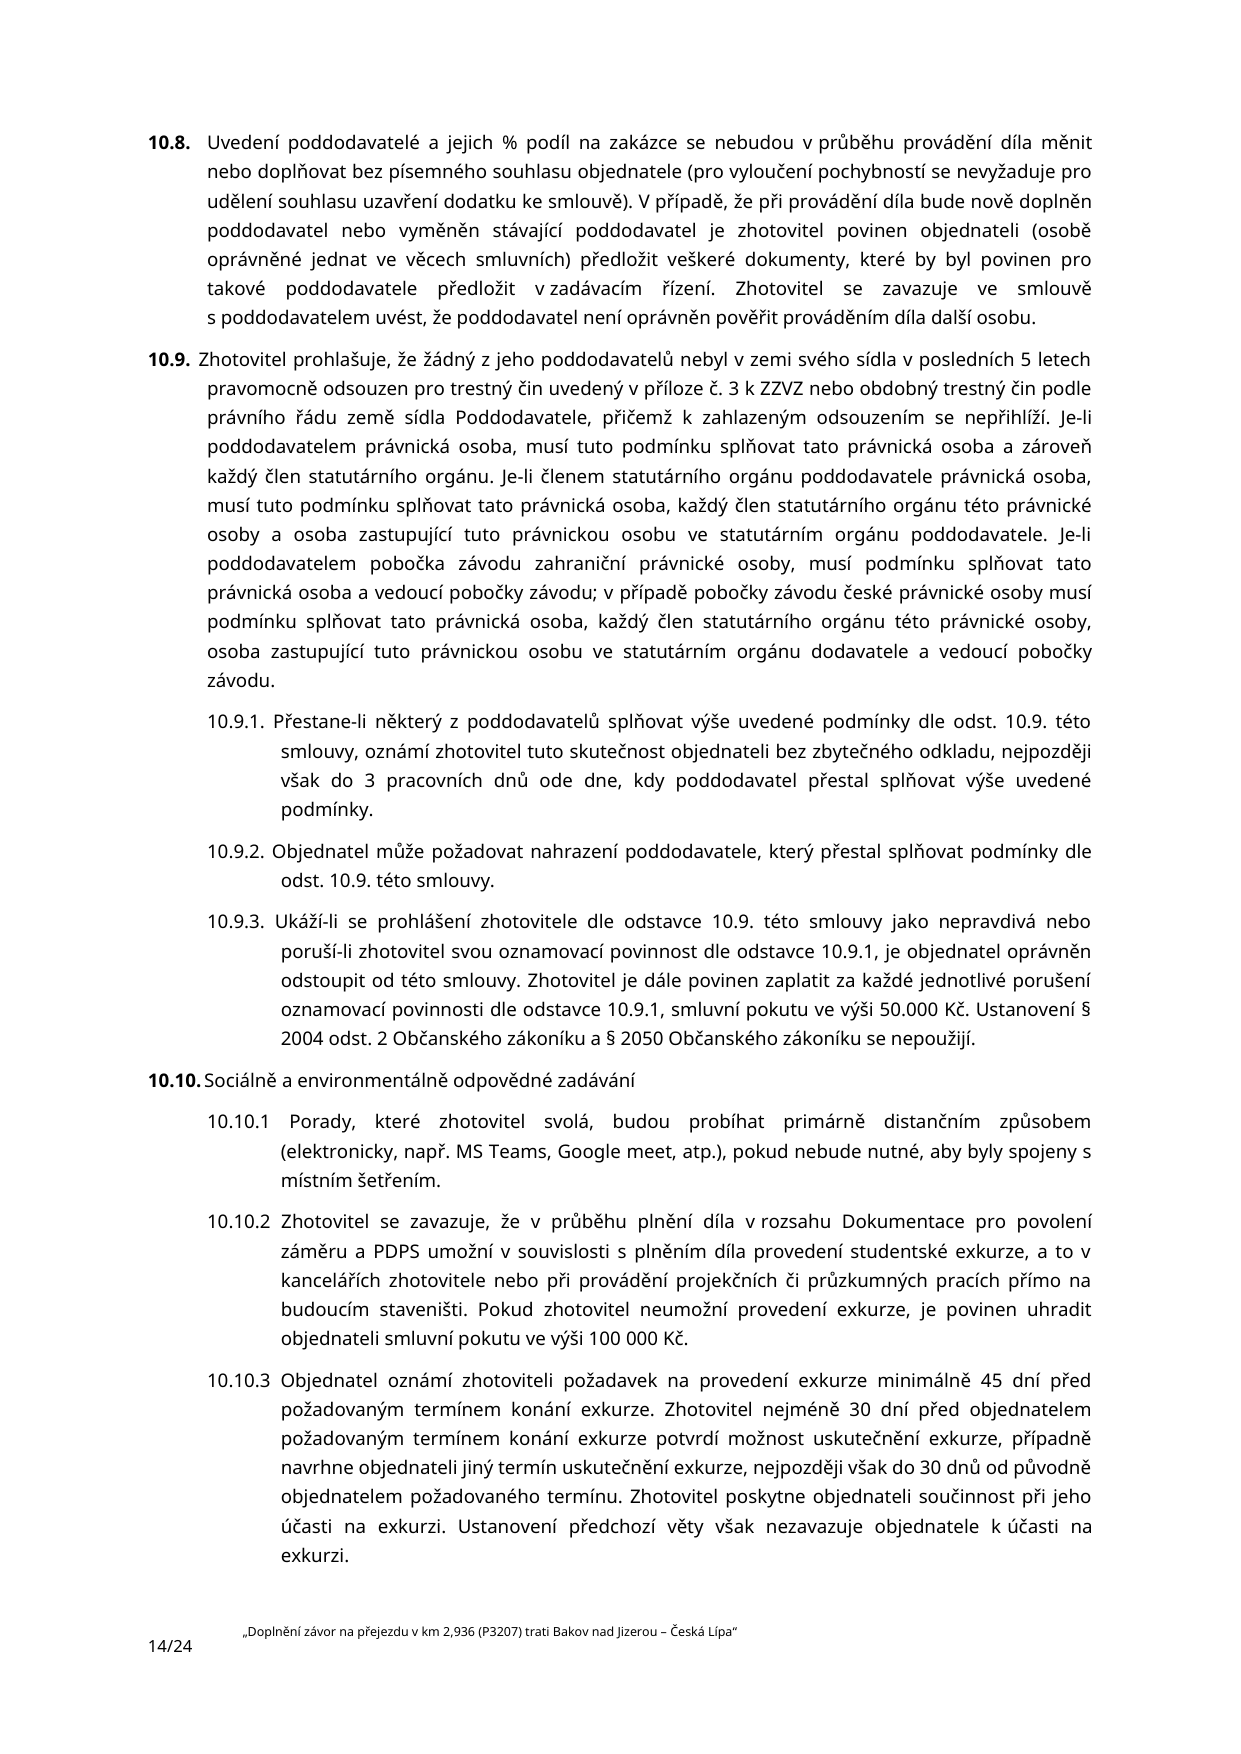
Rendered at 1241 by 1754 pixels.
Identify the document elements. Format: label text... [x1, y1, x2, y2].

text 10.10.2 Zhotovitel se zavazuje, že v průběhu plnění díla v rozsahu Dokumentace pro povolení záměru a PDPS umožní v souvislosti s plněním díla provedení studentské exkurze, a to v kancelářích zhotovitele nebo při provádění projekčních či průzkumných pracích přímo na budoucím staveništi. Pokud zhotovitel neumožní provedení exkurze, je povinen uhradit objednateli smluvní pokutu ve výši 100 000 Kč. [207, 1206, 1092, 1351]
text 10.10.3 Objednatel oznámí zhotoviteli požadavek na provedení exkurze minimálně 45 dní před požadovaným termínem konání exkurze. Zhotovitel nejméně 30 dní před objednatelem požadovaným termínem konání exkurze potvrdí možnost uskutečnění exkurze, případně navrhne objednateli jiný termín uskutečnění exkurze, nejpozději však do 30 dnů od původně objednatelem požadovaného termínu. Zhotovitel poskytne objednateli součinnost při jeho účasti na exkurzi. Ustanovení předchozí věty však nezavazuje objednatele k účasti na exkurzi. [207, 1364, 1092, 1568]
text 10.9.2. Objednatel může požadovat nahrazení poddodavatele, který přestal splňovat podmínky dle odst. 10.9. této smlouvy. [207, 835, 1092, 893]
text 10.10.1 Porady, které zhotovitel svolá, budou probíhat primárně distančním způsobem (elektronicky, např. MS Teams, Google meet, atp.), pokud nebude nutné, aby byly spojeny s místním šetřením. [207, 1106, 1092, 1193]
text 10.9.1. Přestane-li některý z poddodavatelů splňovat výše uvedené podmínky dle odst. 10.9. této smlouvy, oznámí zhotovitel tuto skutečnost objednateli bez zbytečného odkladu, nejpozději však do 3 pracovních dnů ode dne, kdy poddodavatel přestal splňovat výše uvedené podmínky. [207, 706, 1092, 822]
text 10.8. Uvedení poddodavatelé a jejich % podíl na zakázce se nebudou v průběhu provádění díla měnit nebo doplňovat bez písemného souhlasu objednatele (pro vyloučení pochybností se nevyžaduje pro udělení souhlasu uzavření dodatku ke smlouvě). V případě, že při provádění díla bude nově doplněn poddodavatel nebo vyměněn stávající poddodavatel je zhotovitel povinen objednateli (osobě oprávněné jednat ve věcech smluvních) předložit veškeré dokumenty, které by byl povinen pro takové poddodavatele předložit v zadávacím řízení. Zhotovitel se zavazuje ve smlouvě s poddodavatelem uvést, že poddodavatel není oprávněn pověřit prováděním díla další osobu. [148, 126, 1092, 331]
text 10.9. Zhotovitel prohlašuje, že žádný z jeho poddodavatelů nebyl v zemi svého sídla v posledních 5 letech pravomocně odsouzen pro trestný čin uvedený v příloze č. 3 k ZZVZ nebo obdobný trestný čin podle právního řádu země sídla Poddodavatele, přičemž k zahlazeným odsouzením se nepřihlíží. Je-li poddodavatelem právnická osoba, musí tuto podmínku splňovat tato právnická osoba a zároveň každý člen statutárního orgánu. Je-li členem statutárního orgánu poddodavatele právnická osoba, musí tuto podmínku splňovat tato právnická osoba, každý člen statutárního orgánu této právnické osoby a osoba zastupující tuto právnickou osobu ve statutárním orgánu poddodavatele. Je-li poddodavatelem pobočka závodu zahraniční právnické osoby, musí podmínku splňovat tato právnická osoba a vedoucí pobočky závodu; v případě pobočky závodu české právnické osoby musí podmínku splňovat tato právnická osoba, každý člen statutárního orgánu této právnické osoby, osoba zastupující tuto právnickou osobu ve statutárním orgánu dodavatele a vedoucí pobočky závodu. [148, 343, 1092, 693]
text 10.10. Sociálně a environmentálně odpovědné zadávání [148, 1064, 1092, 1093]
text 10.9.3. Ukáží-li se prohlášení zhotovitele dle odstavce 10.9. této smlouvy jako nepravdivá nebo poruší-li zhotovitel svou oznamovací povinnost dle odstavce 10.9.1, je objednatel oprávněn odstoupit od této smlouvy. Zhotovitel je dále povinen zaplatit za každé jednotlivé porušení oznamovací povinnosti dle odstavce 10.9.1, smluvní pokutu ve výši 50.000 Kč. Ustanovení § 2004 odst. 2 Občanského zákoníku a § 2050 Občanského zákoníku se nepoužijí. [207, 906, 1092, 1051]
